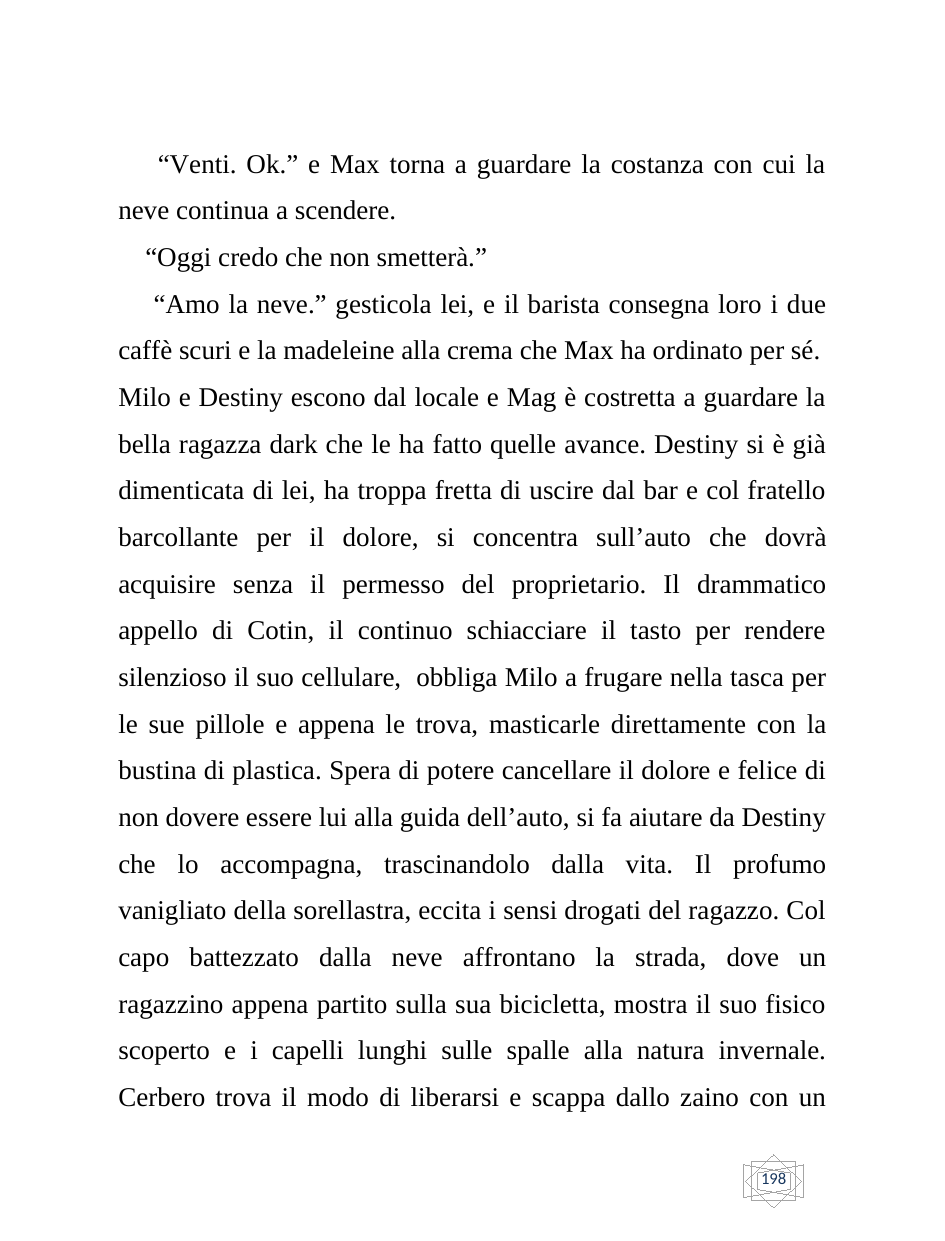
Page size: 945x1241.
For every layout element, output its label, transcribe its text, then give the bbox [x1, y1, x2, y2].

text “Oggi credo che non smetterà.” [118, 241, 827, 272]
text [118, 381, 827, 1112]
text “Amo la neve.” gesticola lei, e il barista consegna loro i due caffè scuri e la madeleine alla crema che Max ha ordinato per sé. [118, 288, 827, 366]
text “Venti. Ok.” e Max torna a guardare la costanza con cui la neve continua a scendere. [118, 148, 827, 226]
